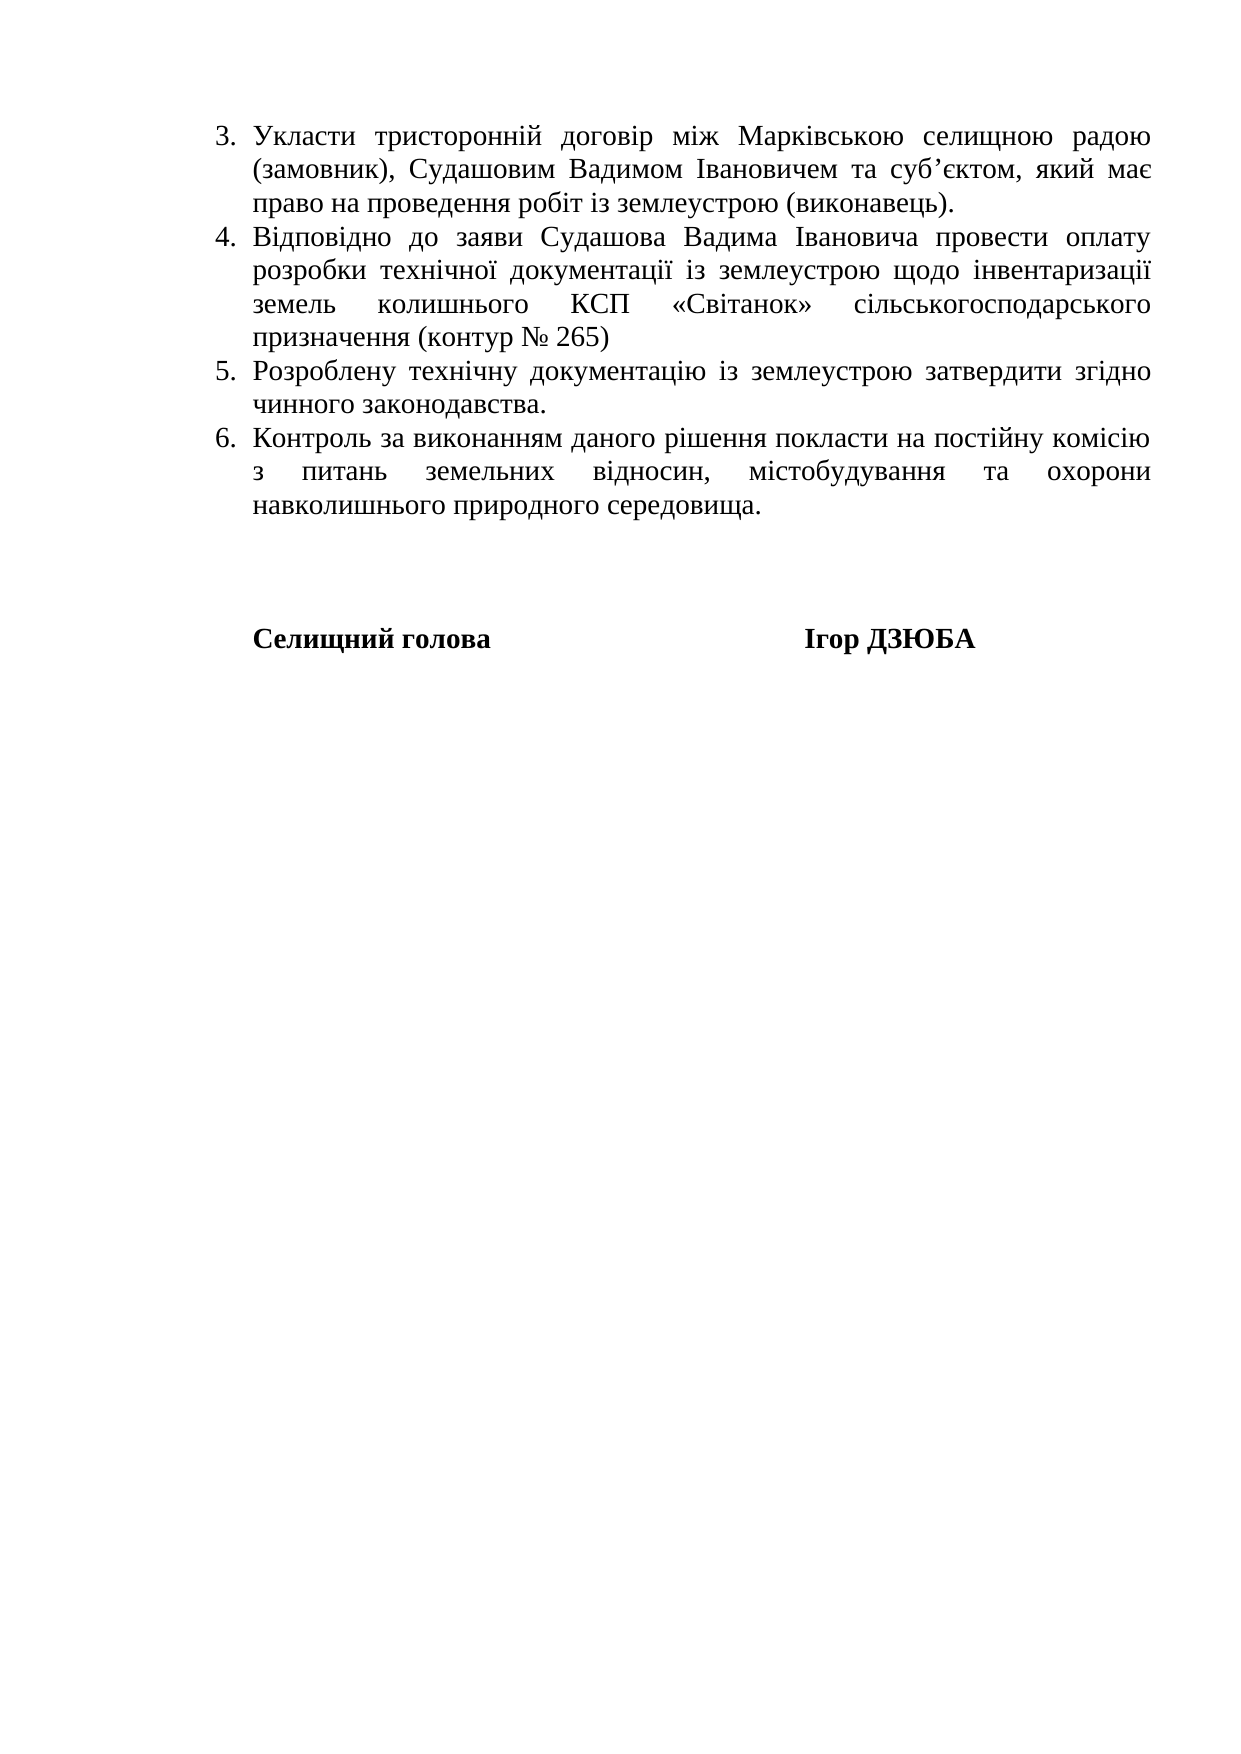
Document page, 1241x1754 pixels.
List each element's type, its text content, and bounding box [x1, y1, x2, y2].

list Контроль за виконанням даного рішення покласти на постійну комісію з питань земельних відносин, містобудування та охорони навколишнього природного середовища. [215, 420, 1152, 521]
list Розроблену технічну документацію із землеустрою затвердити згідно чинного законодавства. [215, 353, 1152, 420]
list Укласти тристоронній договір між Марківською селищною радою (замовник), Судашовим Вадимом Івановичем та суб’єктом, який має право на проведення робіт із землеустрою (виконавець). [215, 118, 1152, 219]
list Селищний голова Ігор ДЗЮБА [252, 621, 1152, 655]
list Відповідно до заяви Судашова Вадима Івановича провести оплату розробки технічної документації із землеустрою щодо інвентаризації земель колишнього КСП «Світанок» сільськогосподарського призначення (контур № 265) [215, 219, 1152, 353]
